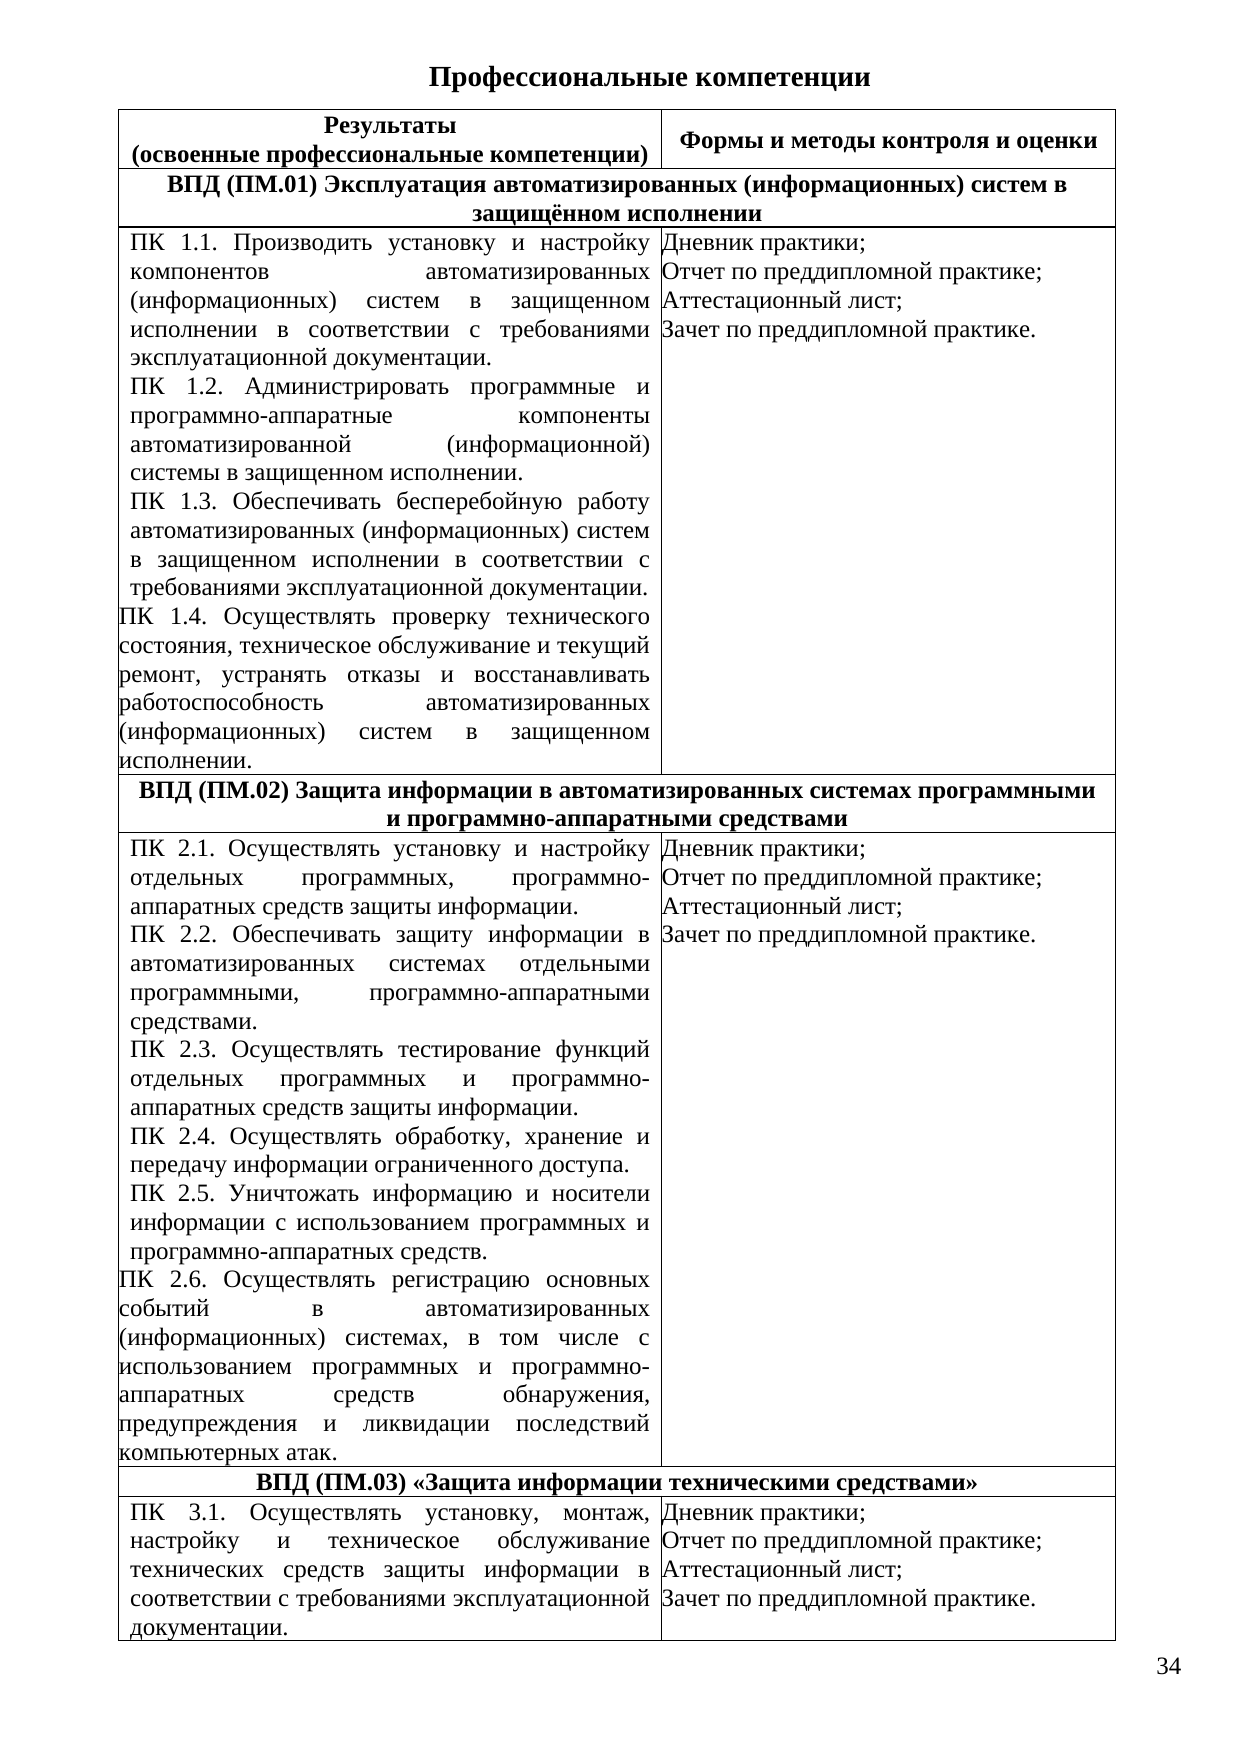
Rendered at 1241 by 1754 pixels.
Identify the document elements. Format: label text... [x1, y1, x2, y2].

table_cell ПК 2.1. Осуществлять установку и настройку отдельных программных, программно-аппаратных средств защиты информации. ПК 2.2. Обеспечивать защиту информации в автоматизированных системах отдельными программными, программно-аппаратными средствами. ПК 2.3. Осуществлять тестирование функций отдельных программных и программно-аппаратных средств защиты информации. ПК 2.4. Осуществлять обработку, хранение и передачу информации ограниченного доступа. ПК 2.5. Уничтожать информацию и носители информации с использованием программных и программно-аппаратных средств. ПК 2.6. Осуществлять регистрацию основных событий в автоматизированных (информационных) системах, в том числе с использованием программных и программно-аппаратных средств обнаружения, предупреждения и ликвидации последствий компьютерных атак. [119, 833, 661, 1466]
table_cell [662, 1497, 1115, 1640]
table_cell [119, 1497, 661, 1640]
text Профессиональные компетенции [118, 59, 1181, 93]
table_cell Дневник практики; Отчет по преддипломной практике; Аттестационный лист; Зачет по преддипломной практике. [662, 228, 1115, 774]
table_header Результаты (освоенные профессиональные компетенции) [119, 110, 661, 168]
table_cell ПК 1.1. Производить установку и настройку компонентов автоматизированных (информационных) систем в защищенном исполнении в соответствии с требованиями эксплуатационной документации. ПК 1.2. Администрировать программные и программно-аппаратные компоненты автоматизированной (информационной) системы в защищенном исполнении. ПК 1.3. Обеспечивать бесперебойную работу автоматизированных (информационных) систем в защищенном исполнении в соответствии с требованиями эксплуатационной документации. ПК 1.4. Осуществлять проверку технического состояния, техническое обслуживание и текущий ремонт, устранять отказы и восстанавливать работоспособность автоматизированных (информационных) систем в защищенном исполнении. [119, 228, 661, 774]
table_cell Дневник практики; Отчет по преддипломной практике; Аттестационный лист; Зачет по преддипломной практике. [662, 833, 1115, 1466]
table_cell ВПД (ПМ.02) Защита информации в автоматизированных системах программными и программно-аппаратными средствами [119, 775, 1115, 832]
table_header Формы и методы контроля и оценки [662, 110, 1115, 168]
table_cell ВПД (ПМ.03) «Защита информации техническими средствами» [119, 1467, 1115, 1496]
table_cell ВПД (ПМ.01) Эксплуатация автоматизированных (информационных) систем в защищённом исполнении [119, 169, 1115, 226]
